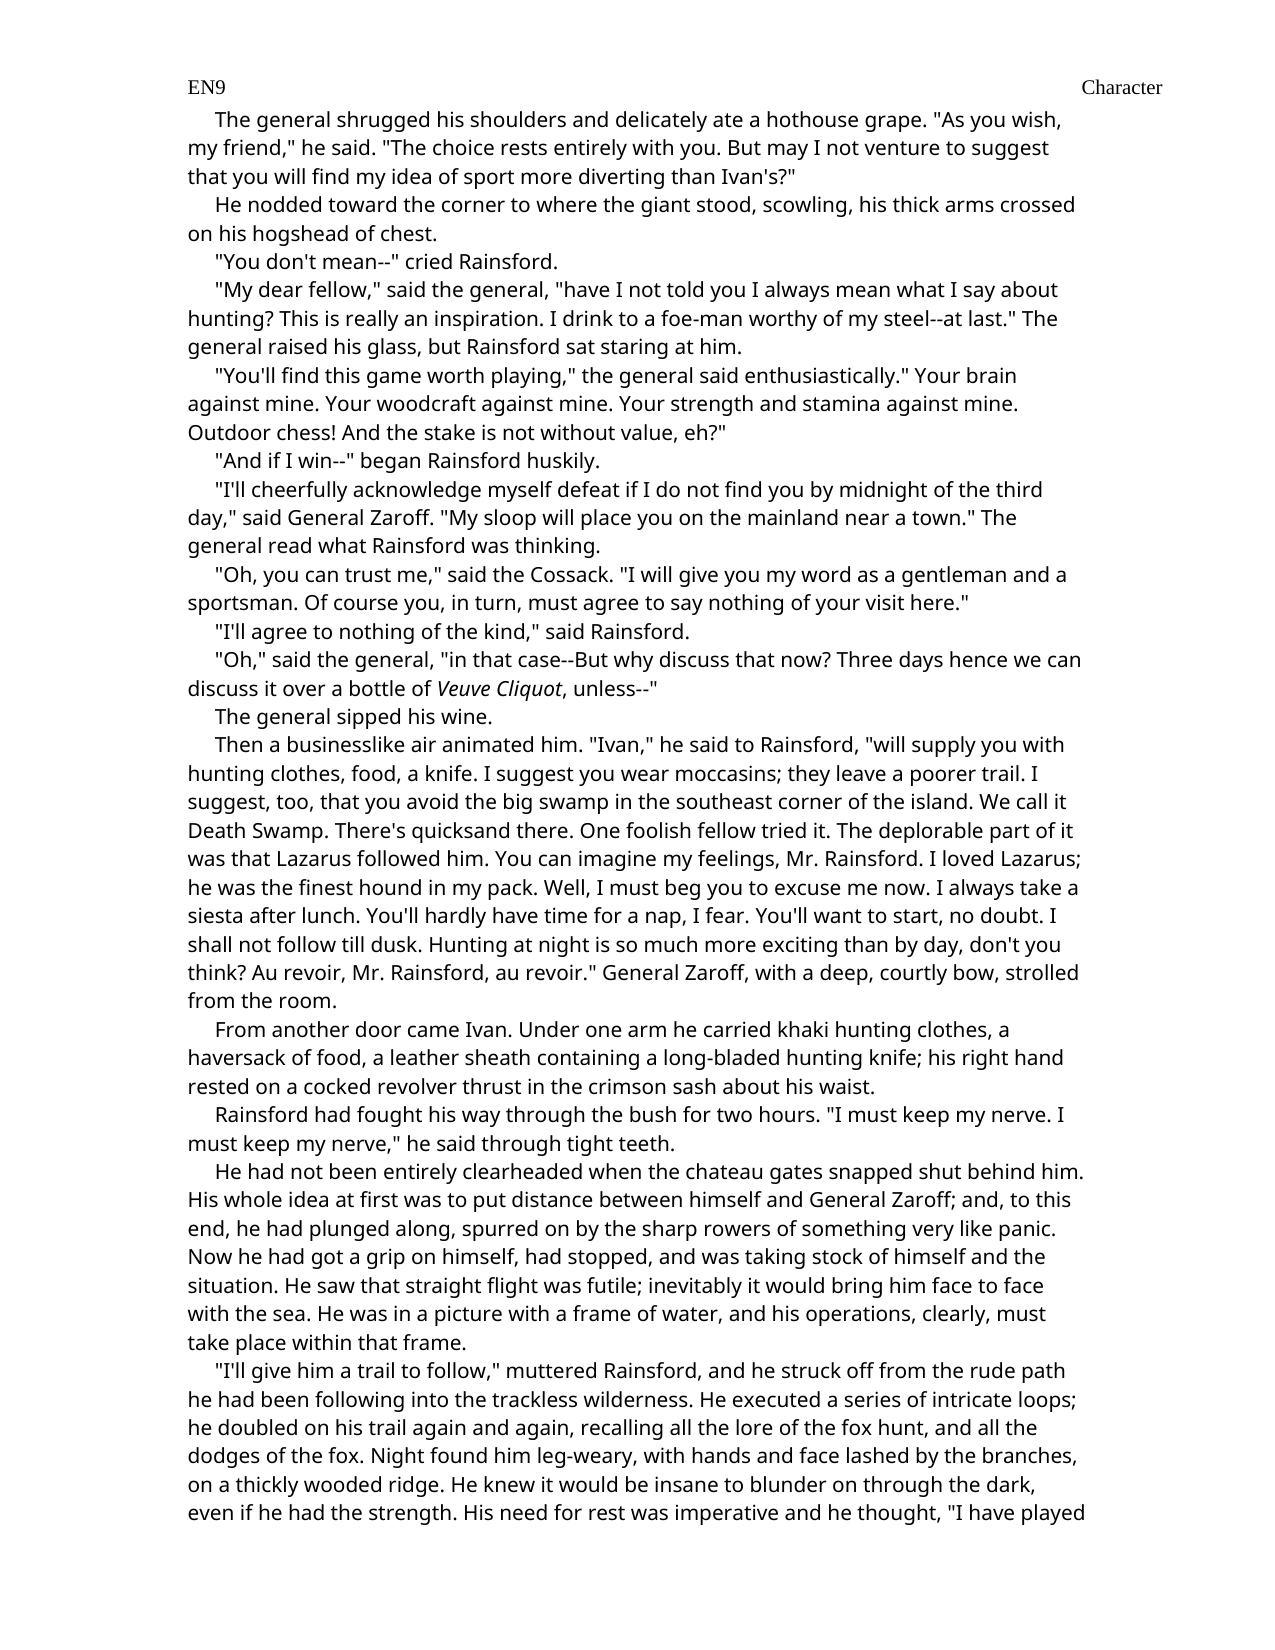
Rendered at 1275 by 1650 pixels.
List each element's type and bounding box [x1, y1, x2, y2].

text [187, 105, 1087, 1527]
